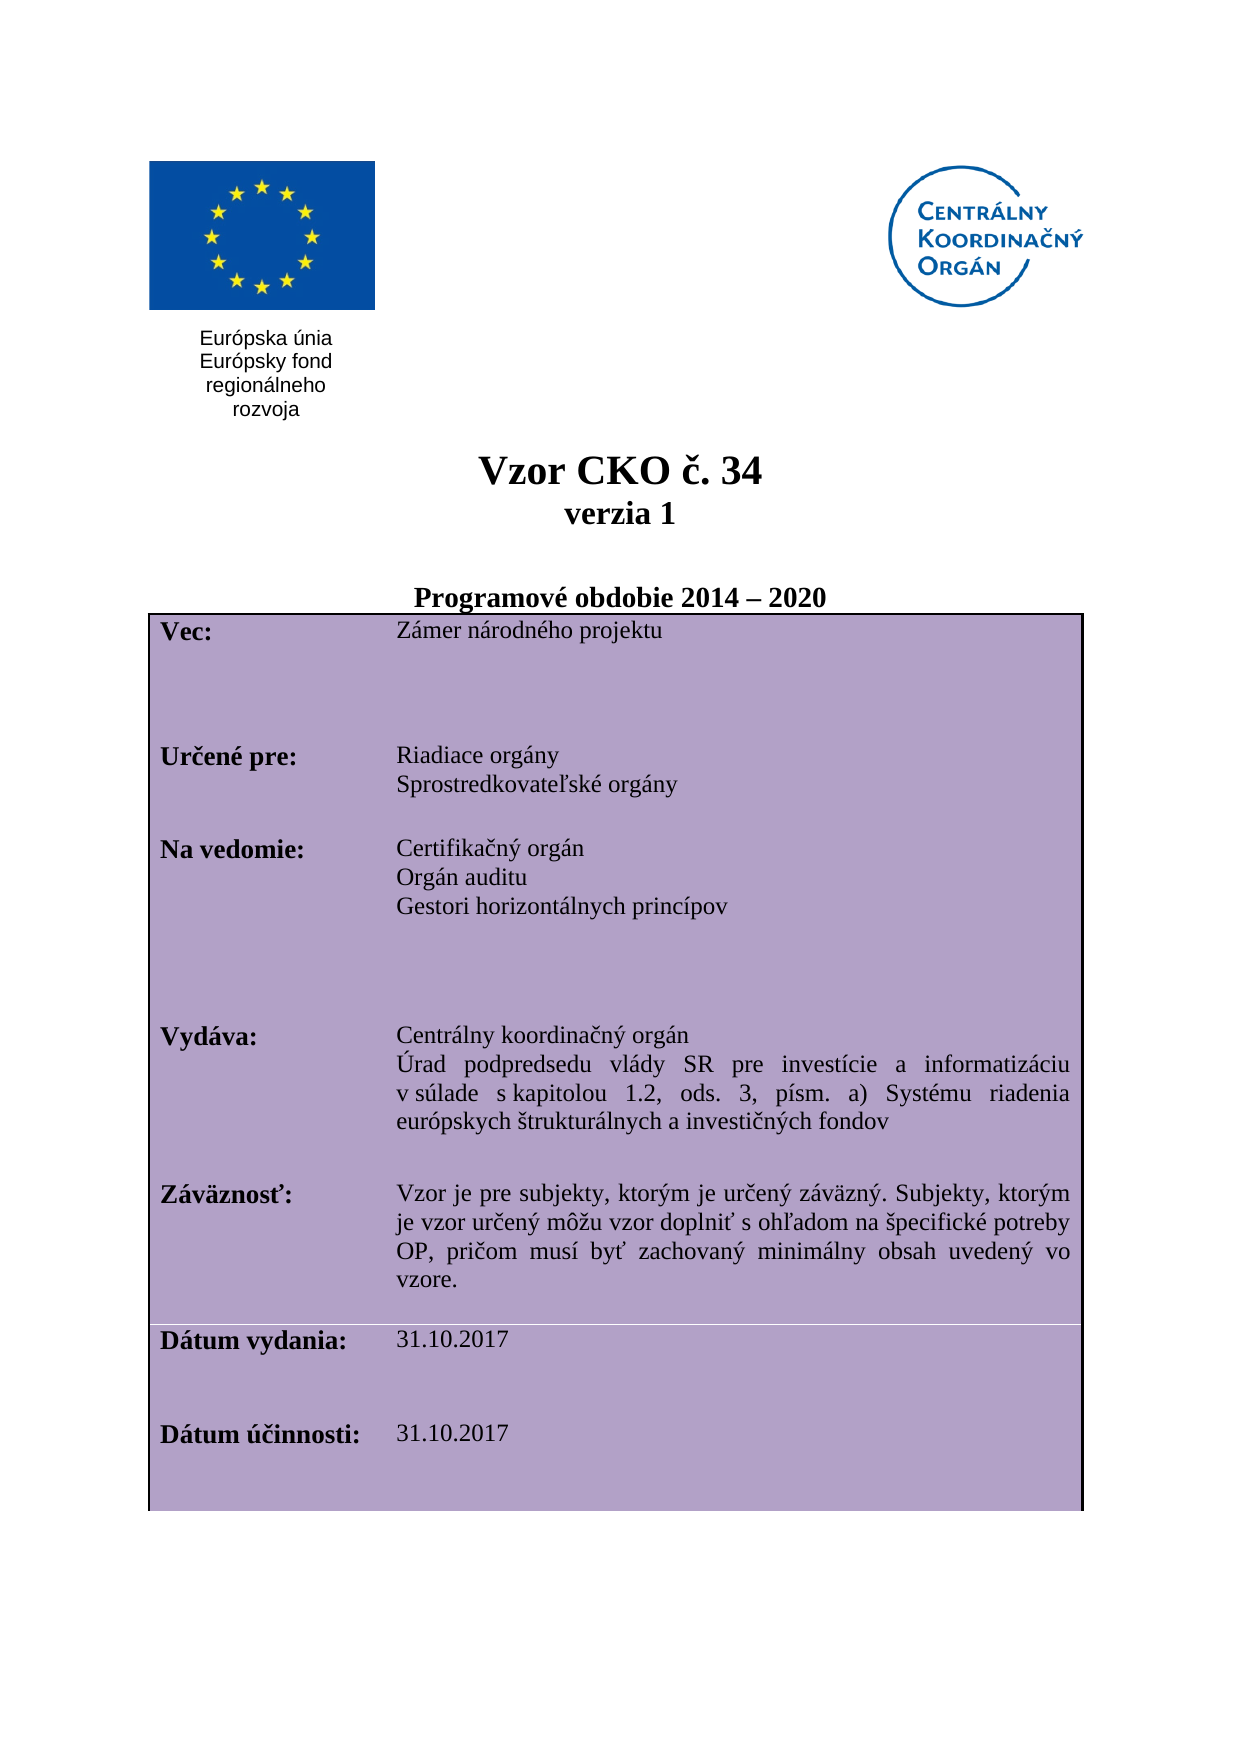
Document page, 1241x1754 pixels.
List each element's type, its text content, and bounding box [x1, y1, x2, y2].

table_cell Záväznosť: [150, 1178, 385, 1324]
table_cell Centrálny koordinačný orgán Úrad podpredsedu vlády SR pre investície a informatizáciu v súlade s kapitolou 1.2, ods. 3, písm. a) Systému riadenia európskych štrukturálnych a investičných fondov [385, 1020, 1081, 1178]
table_cell Vydáva: [150, 1020, 385, 1178]
picture [884, 162, 1087, 310]
table_cell Certifikačný orgán Orgán auditu Gestori horizontálnych princípov [385, 833, 1081, 1020]
table_header Zámer národného projektu [385, 615, 1081, 740]
table_cell Dátum vydania: [150, 1325, 385, 1418]
table_cell 31.10.2017 [385, 1418, 1081, 1511]
table_cell Dátum účinnosti: [150, 1418, 385, 1511]
text rozvoja [148, 397, 384, 421]
table_cell Na vedomie: [150, 833, 385, 1020]
text Európska únia [148, 325, 384, 349]
text Európsky fond regionálneho [148, 349, 384, 397]
table_cell Vzor je pre subjekty, ktorým je určený záväzný. Subjekty, ktorým je vzor určený môžu vzor doplniť s ohľadom na špecifické potreby OP, pričom musí byť zachovaný minimálny obsah uvedený vo vzore. [385, 1178, 1081, 1324]
table_cell Určené pre: [150, 740, 385, 833]
text verzia 1 [148, 493, 1093, 532]
text Programové obdobie 2014 – 2020 [148, 580, 1093, 613]
picture [149, 161, 375, 310]
table_cell 31.10.2017 [385, 1325, 1081, 1418]
text Vzor CKO č. 34 [148, 445, 1093, 493]
table_header Vec: [150, 615, 385, 740]
table_cell Riadiace orgány Sprostredkovateľské orgány [385, 740, 1081, 833]
